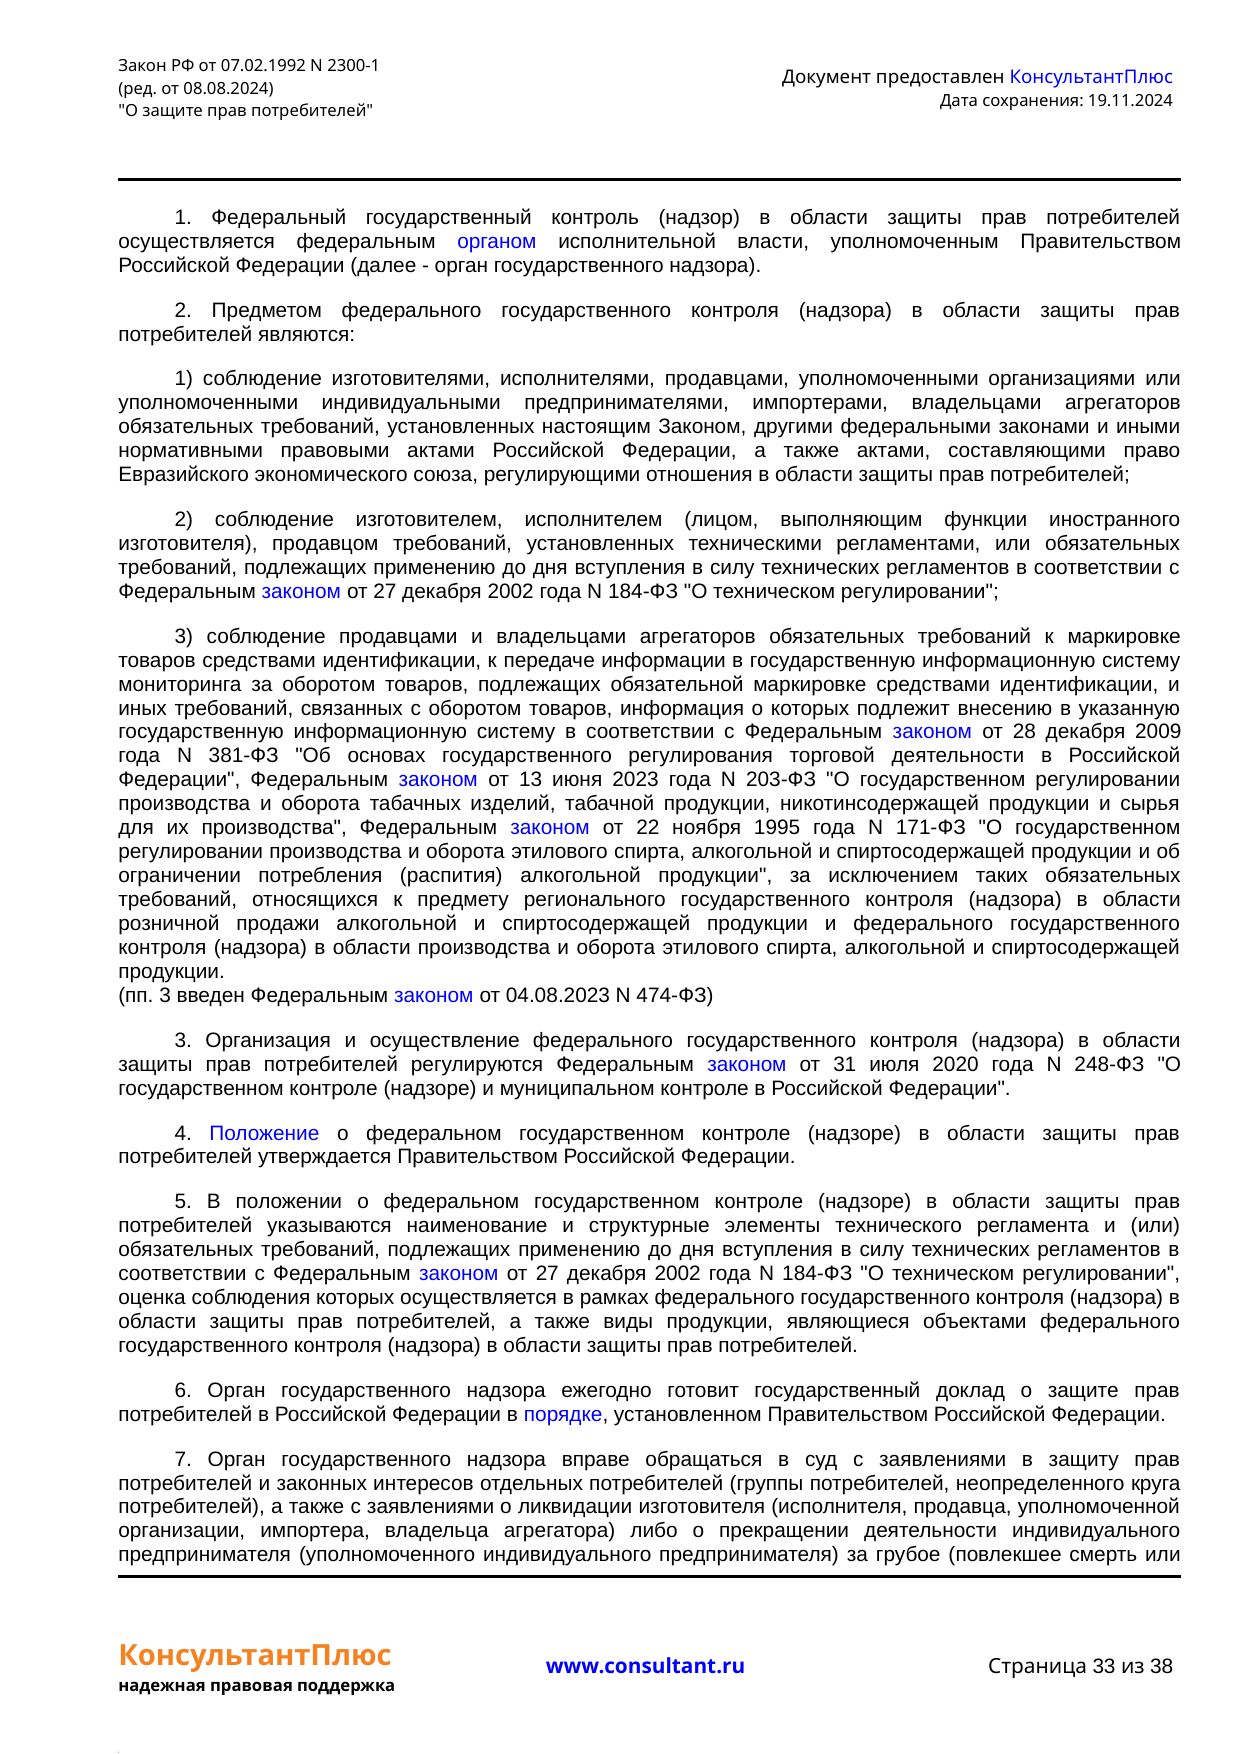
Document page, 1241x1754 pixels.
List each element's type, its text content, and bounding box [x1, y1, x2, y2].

text 5. В положении о федеральном государственном контроле (надзоре) в области защиты прав потребителей указываются наименование и структурные элементы технического регламента и (или) обязательных требований, подлежащих применению до дня вступления в силу технических регламентов в соответствии с Федеральным законом от 27 декабря 2002 года N 184-ФЗ "О техническом регулировании", оценка соблюдения которых осуществляется в рамках федерального государственного контроля (надзора) в области защиты прав потребителей, а также виды продукции, являющиеся объектами федерального государственного контроля (надзора) в области защиты прав потребителей. [118, 1189, 1181, 1357]
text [118, 1446, 1181, 1566]
text (пп. 3 введен Федеральным законом от 04.08.2023 N 474-ФЗ) [118, 983, 1181, 1007]
text 1) соблюдение изготовителями, исполнителями, продавцами, уполномоченными организациями или уполномоченными индивидуальными предпринимателями, импортерами, владельцами агрегаторов обязательных требований, установленных настоящим Законом, другими федеральными законами и иными нормативными правовыми актами Российской Федерации, а также актами, составляющими право Евразийского экономического союза, регулирующими отношения в области защиты прав потребителей; [118, 366, 1181, 486]
text 6. Орган государственного надзора ежегодно готовит государственный доклад о защите прав потребителей в Российской Федерации в порядке, установленном Правительством Российской Федерации. [118, 1378, 1181, 1426]
text 2. Предметом федерального государственного контроля (надзора) в области защиты прав потребителей являются: [118, 297, 1181, 345]
text 3) соблюдение продавцами и владельцами агрегаторов обязательных требований к маркировке товаров средствами идентификации, к передаче информации в государственную информационную систему мониторинга за оборотом товаров, подлежащих обязательной маркировке средствами идентификации, и иных требований, связанных с оборотом товаров, информация о которых подлежит внесению в указанную государственную информационную систему в соответствии с Федеральным законом от 28 декабря 2009 года N 381-ФЗ "Об основах государственного регулирования торговой деятельности в Российской Федерации", Федеральным законом от 13 июня 2023 года N 203-ФЗ "О государственном регулировании производства и оборота табачных изделий, табачной продукции, никотинсодержащей продукции и сырья для их производства", Федеральным законом от 22 ноября 1995 года N 171-ФЗ "О государственном регулировании производства и оборота этилового спирта, алкогольной и спиртосодержащей продукции и об ограничении потребления (распития) алкогольной продукции", за исключением таких обязательных требований, относящихся к предмету регионального государственного контроля (надзора) в области розничной продажи алкогольной и спиртосодержащей продукции и федерального государственного контроля (надзора) в области производства и оборота этилового спирта, алкогольной и спиртосодержащей продукции. [118, 623, 1181, 983]
text 1. Федеральный государственный контроль (надзор) в области защиты прав потребителей осуществляется федеральным органом исполнительной власти, уполномоченным Правительством Российской Федерации (далее - орган государственного надзора). [118, 205, 1181, 277]
text 4. Положение о федеральном государственном контроле (надзоре) в области защиты прав потребителей утверждается Правительством Российской Федерации. [118, 1120, 1181, 1168]
text 2) соблюдение изготовителем, исполнителем (лицом, выполняющим функции иностранного изготовителя), продавцом требований, установленных техническими регламентами, или обязательных требований, подлежащих применению до дня вступления в силу технических регламентов в соответствии с Федеральным законом от 27 декабря 2002 года N 184-ФЗ "О техническом регулировании"; [118, 507, 1181, 603]
text 3. Организация и осуществление федерального государственного контроля (надзора) в области защиты прав потребителей регулируются Федеральным законом от 31 июля 2020 года N 248-ФЗ "О государственном контроле (надзоре) и муниципальном контроле в Российской Федерации". [118, 1028, 1181, 1099]
